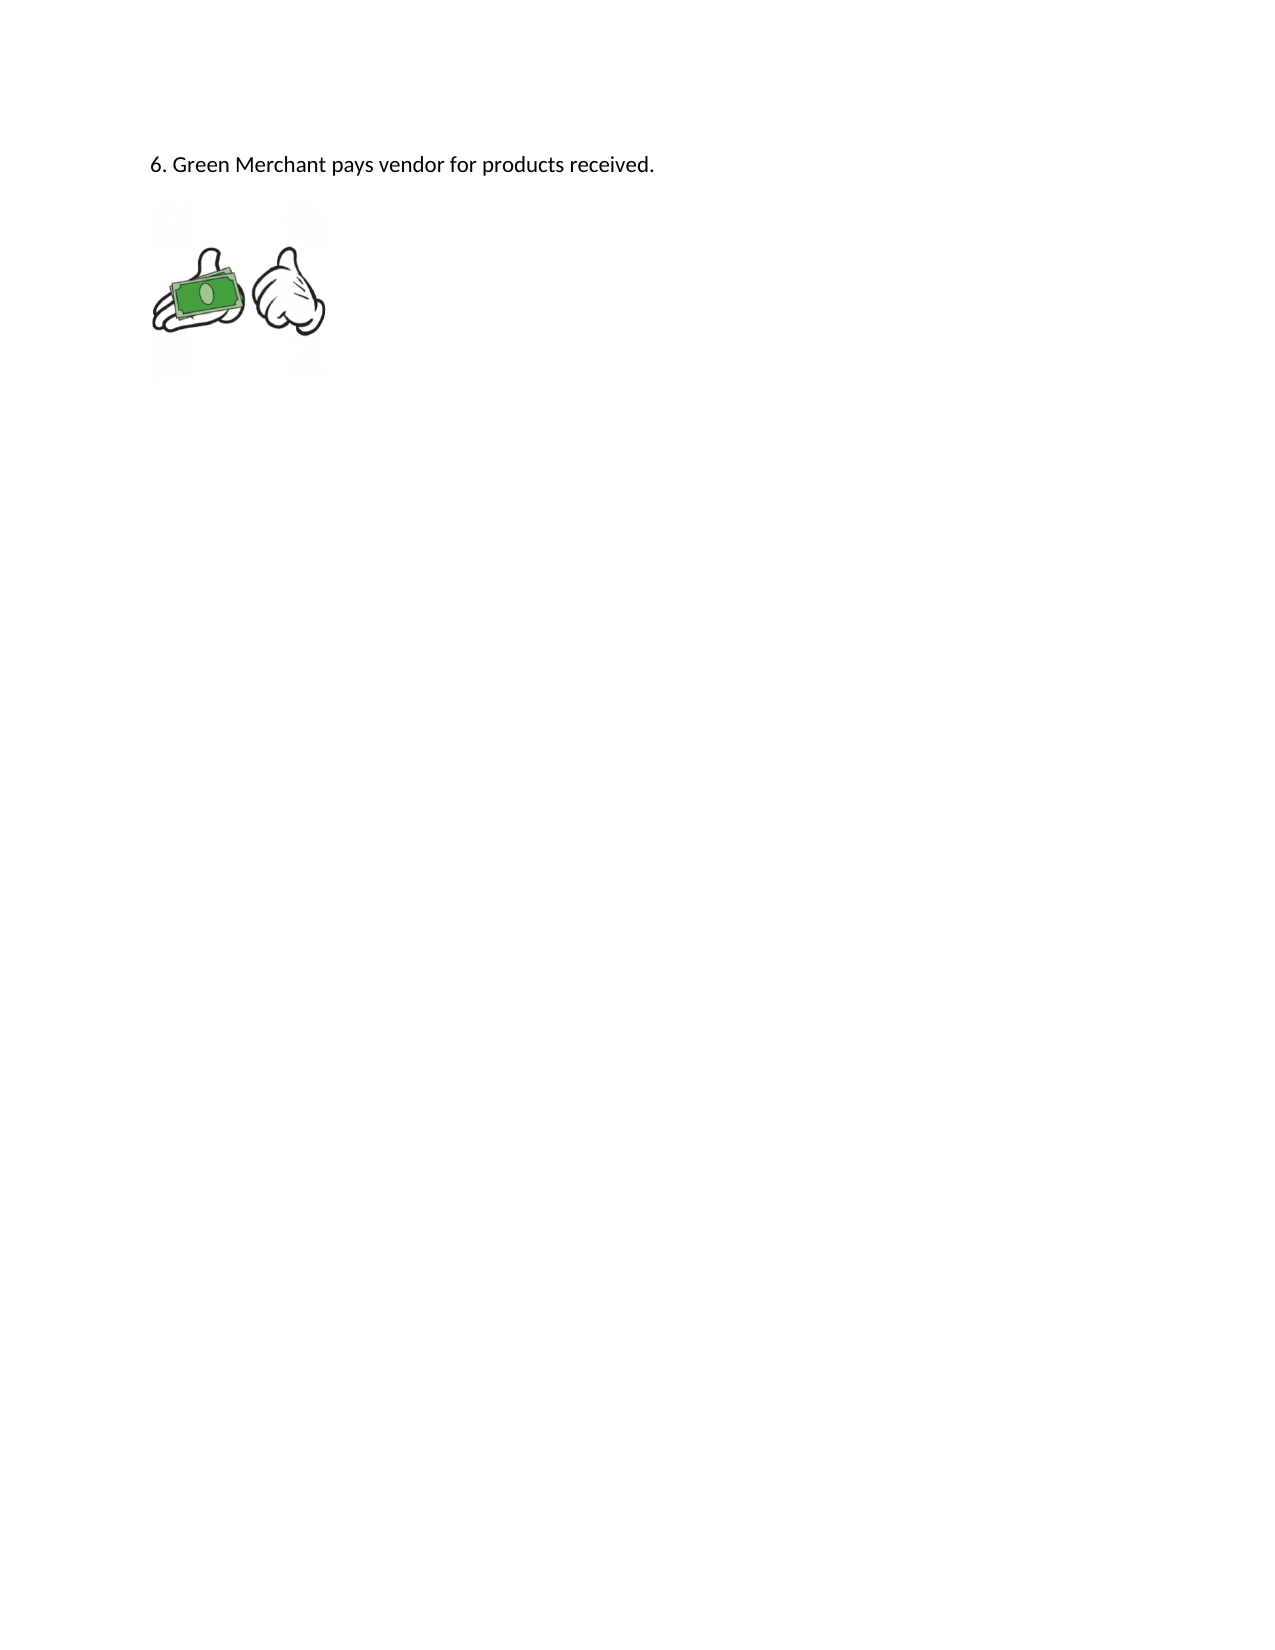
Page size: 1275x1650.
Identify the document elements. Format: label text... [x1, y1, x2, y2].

text 6. Green Merchant pays vendor for products received. [150, 150, 1125, 178]
picture [150, 203, 327, 380]
